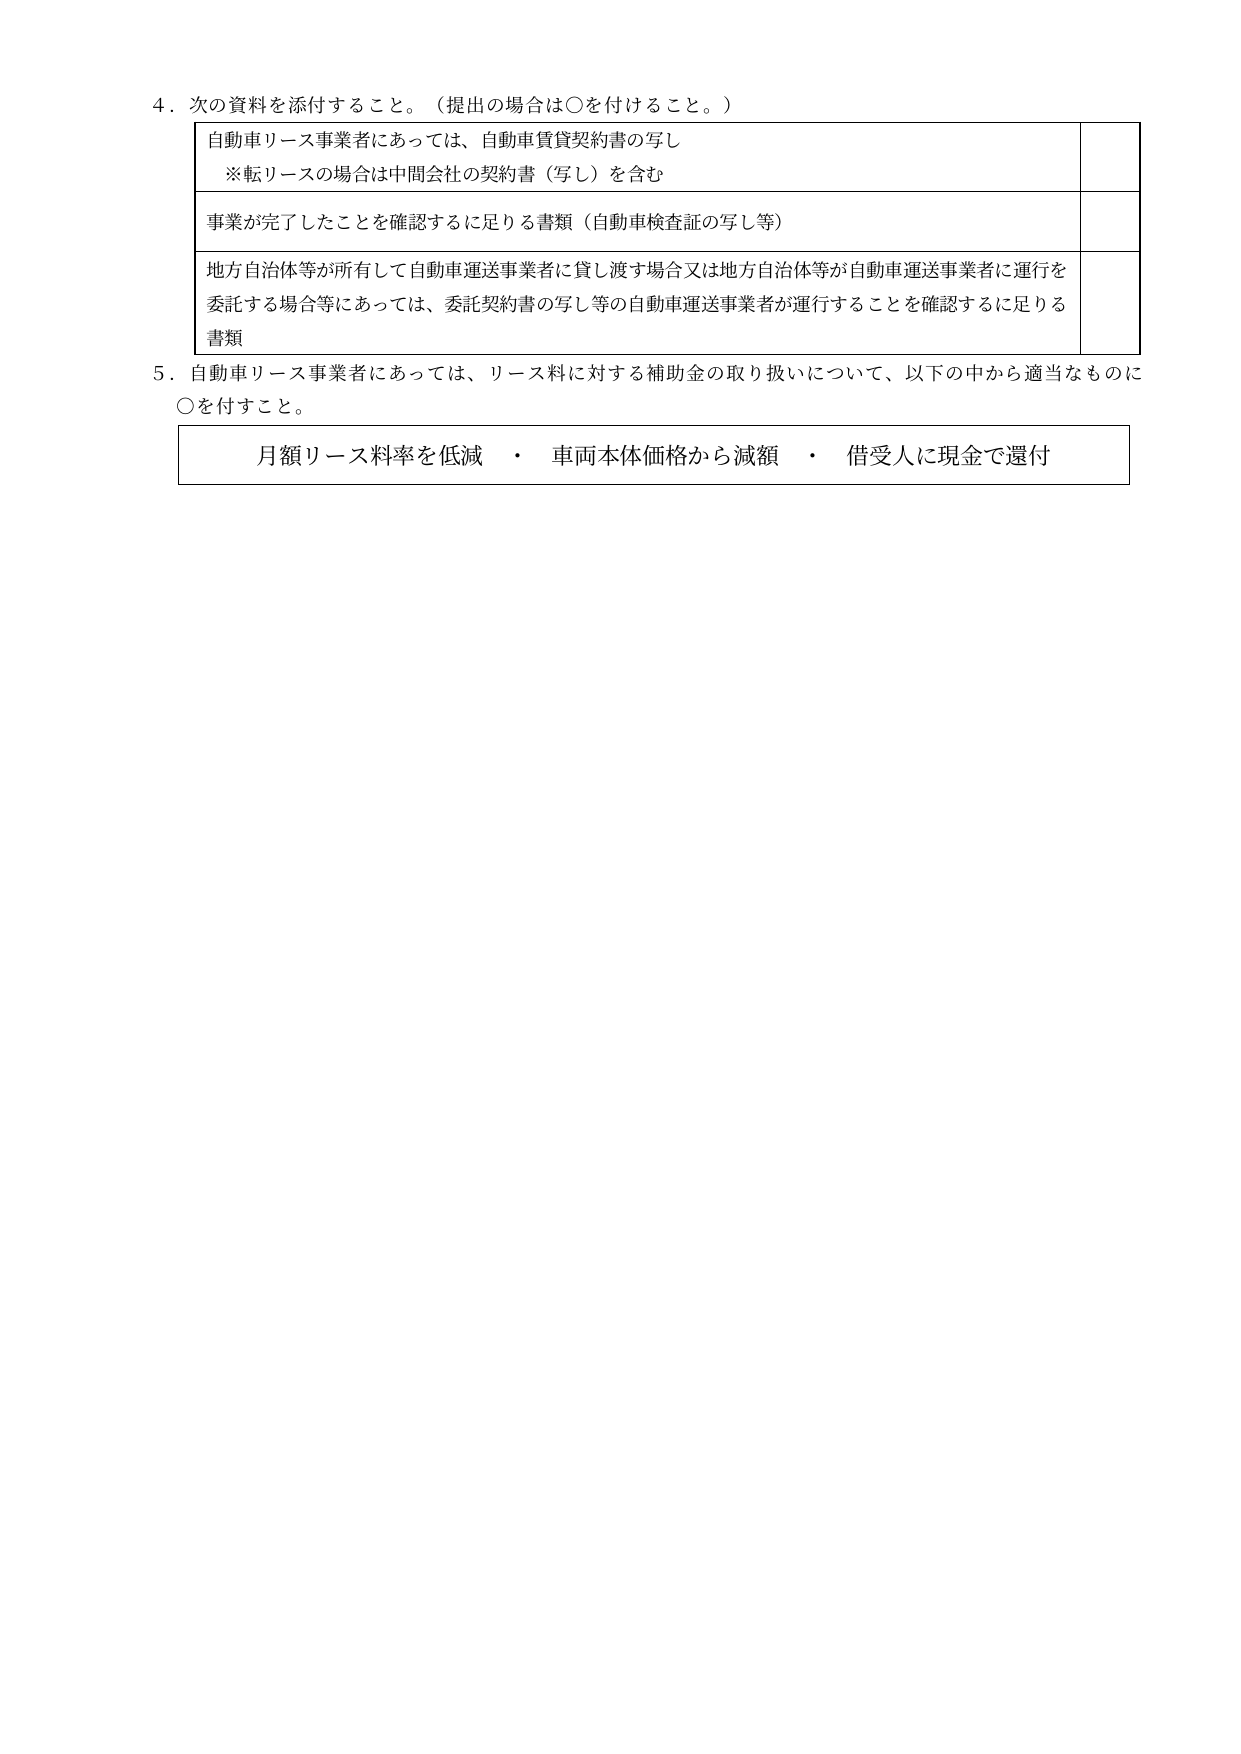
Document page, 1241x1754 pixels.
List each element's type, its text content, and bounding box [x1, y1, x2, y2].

table_cell 事業が完了したことを確認するに足りる書類（自動車検査証の写し等） [196, 192, 1080, 251]
table_cell [1081, 252, 1139, 354]
table_header 自動車リース事業者にあっては、自動車賃貸契約書の写し ※転リースの場合は中間会社の契約書（写し）を含む [196, 123, 1080, 191]
text ５．自動車リース事業者にあっては、リース料に対する補助金の取り扱いについて、以下の中から適当なものに○を付すこと。 [149, 355, 1146, 423]
table_cell [1081, 192, 1139, 251]
text ４．次の資料を添付すること。（提出の場合は○を付けること。） [149, 88, 1146, 122]
table_header 月額リース料率を低減 ・ 車両本体価格から減額 ・ 借受人に現金で還付 [179, 426, 1129, 484]
table_cell 地方自治体等が所有して自動車運送事業者に貸し渡す場合又は地方自治体等が自動車運送事業者に運行を委託する場合等にあっては、委託契約書の写し等の自動車運送事業者が運行することを確認するに足りる書類 [196, 252, 1080, 354]
table_header [1081, 123, 1139, 191]
